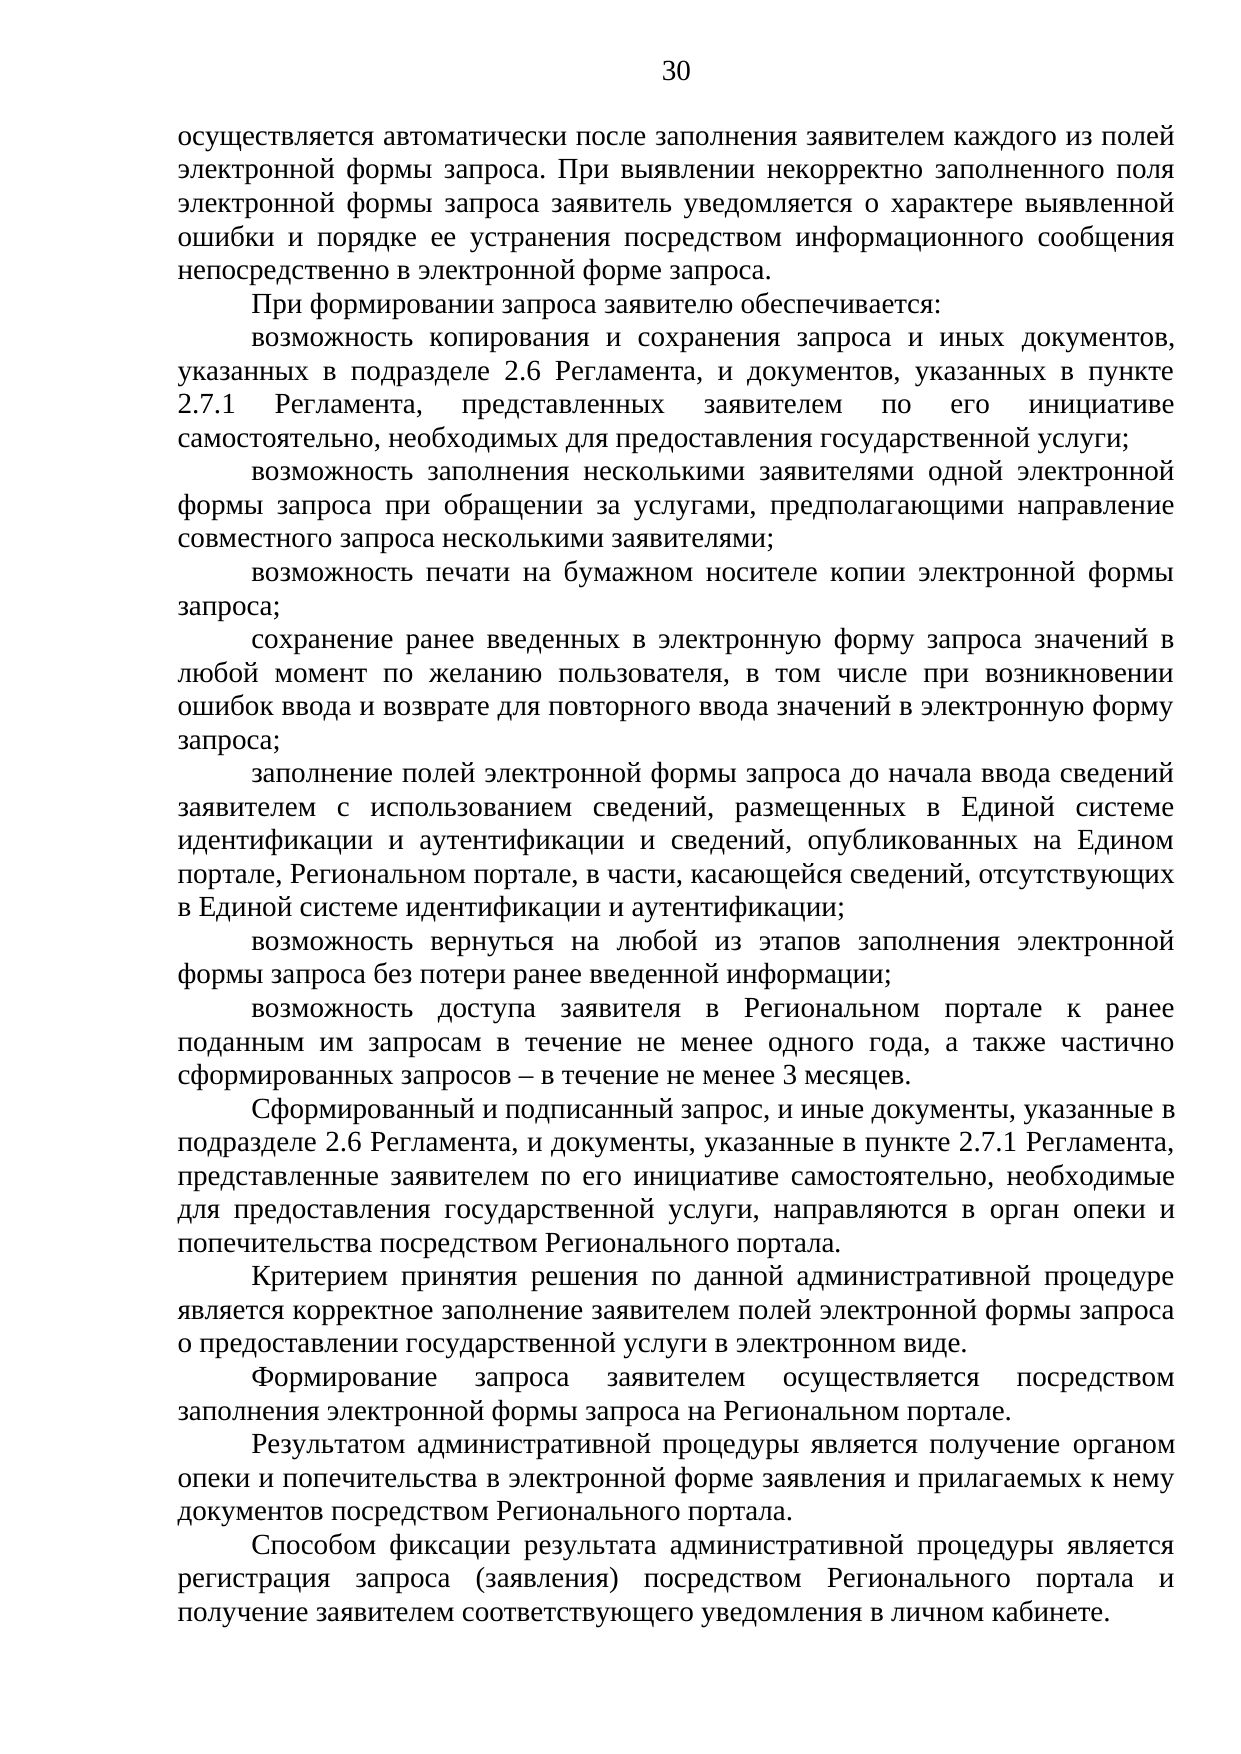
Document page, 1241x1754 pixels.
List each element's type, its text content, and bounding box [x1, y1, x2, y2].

text заполнение полей электронной формы запроса до начала ввода сведений заявителем с использованием сведений, размещенных в Единой системе идентификации и аутентификации и сведений, опубликованных на Едином портале, Региональном портале, в части, касающейся сведений, отсутствующих в Единой системе идентификации и аутентификации; [177, 755, 1175, 923]
text возможность копирования и сохранения запроса и иных документов, указанных в подразделе 2.6 Регламента, и документов, указанных в пункте 2.7.1 Регламента, представленных заявителем по его инициативе самостоятельно, необходимых для предоставления государственной услуги; [177, 319, 1175, 453]
text Результатом административной процедуры является получение органом опеки и попечительства в электронной форме заявления и прилагаемых к нему документов посредством Регионального портала. [177, 1426, 1175, 1527]
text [177, 118, 1175, 286]
text Критерием принятия решения по данной административной процедуре является корректное заполнение заявителем полей электронной формы запроса о предоставлении государственной услуги в электронном виде. [177, 1258, 1175, 1359]
text сохранение ранее введенных в электронную форму запроса значений в любой момент по желанию пользователя, в том числе при возникновении ошибок ввода и возврате для повторного ввода значений в электронную форму запроса; [177, 621, 1175, 755]
text При формировании запроса заявителю обеспечивается: [177, 286, 1175, 319]
text возможность вернуться на любой из этапов заполнения электронной формы запроса без потери ранее введенной информации; [177, 923, 1175, 990]
text возможность доступа заявителя в Региональном портале к ранее поданным им запросам в течение не менее одного года, а также частично сформированных запросов – в течение не менее 3 месяцев. [177, 990, 1175, 1091]
text Сформированный и подписанный запрос, и иные документы, указанные в подразделе 2.6 Регламента, и документы, указанные в пункте 2.7.1 Регламента, представленные заявителем по его инициативе самостоятельно, необходимые для предоставления государственной услуги, направляются в орган опеки и попечительства посредством Регионального портала. [177, 1091, 1175, 1258]
text возможность печати на бумажном носителе копии электронной формы запроса; [177, 554, 1175, 621]
text возможность заполнения несколькими заявителями одной электронной формы запроса при обращении за услугами, предполагающими направление совместного запроса несколькими заявителями; [177, 453, 1175, 554]
text Формирование запроса заявителем осуществляется посредством заполнения электронной формы запроса на Региональном портале. [177, 1359, 1175, 1426]
text Способом фиксации результата административной процедуры является регистрация запроса (заявления) посредством Регионального портала и получение заявителем соответствующего уведомления в личном кабинете. [177, 1527, 1175, 1627]
